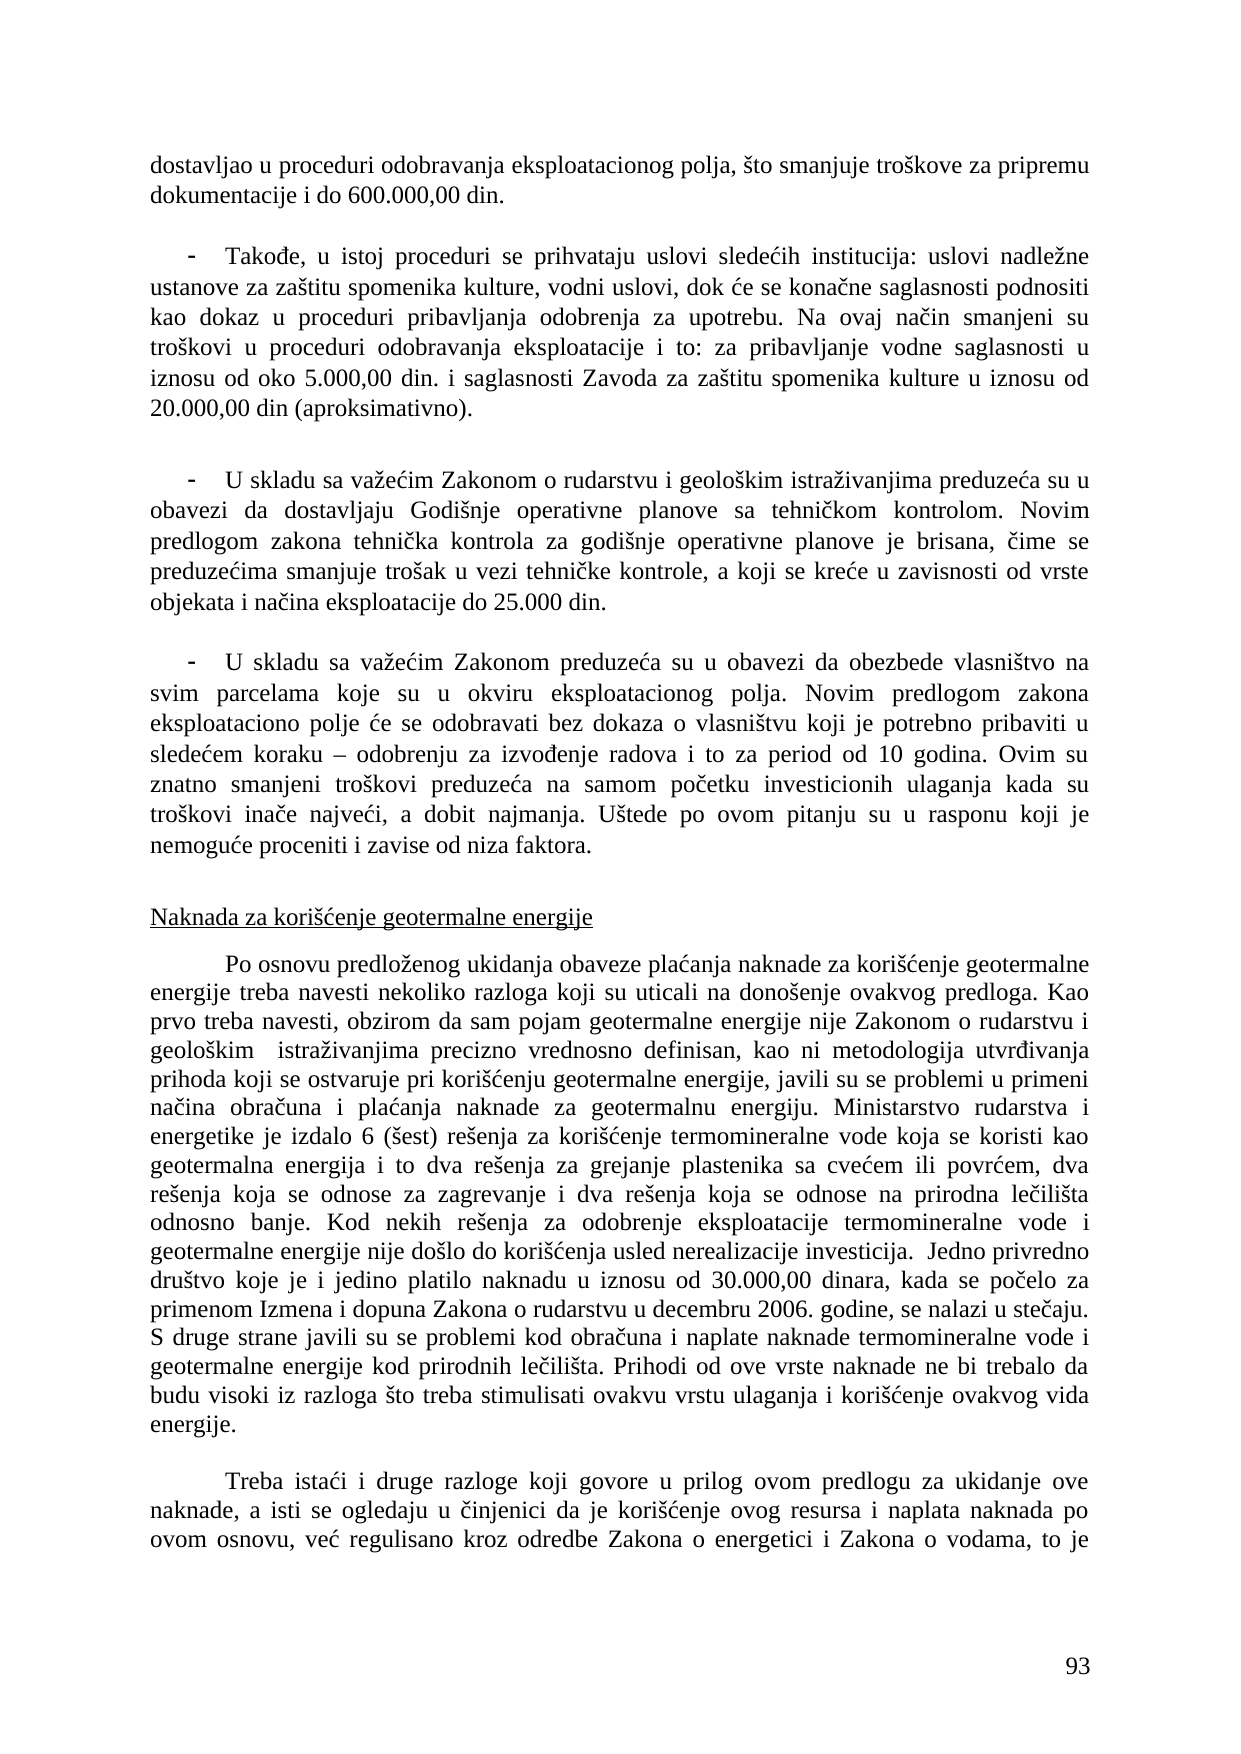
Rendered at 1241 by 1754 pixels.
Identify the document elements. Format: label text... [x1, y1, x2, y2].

text Naknada za korišćenje geotermalne energije [150, 902, 1090, 930]
list U skladu sa važećim Zakonom o rudarstvu i geološkim istraživanjima preduzeća su u obavezi da dostavljaju Godišnje operativne planove sa tehničkom kontrolom. Novim predlogom zakona tehnička kontrola za godišnje operativne planove je brisana, čime se preduzećima smanjuje trošak u vezi tehničke kontrole, a koji se kreće u zavisnosti od vrste objekata i načina eksploatacije do 25.000 din. [150, 465, 1090, 615]
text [150, 1466, 1090, 1552]
list Takođe, u istoj proceduri se prihvataju uslovi sledećih institucija: uslovi nadležne ustanove za zaštitu spomenika kulture, vodni uslovi, dok će se konačne saglasnosti podnositi kao dokaz u proceduri pribavljanja odobrenja za upotrebu. Na ovaj način smanjeni su troškovi u proceduri odobravanja eksploatacije i to: za pribavljanje vodne saglasnosti u iznosu od oko 5.000,00 din. i saglasnosti Zavoda za zaštitu spomenika kulture u iznosu od 20.000,00 din (aproksimativno). [150, 241, 1090, 422]
list U skladu sa važećim Zakonom preduzeća su u obavezi da obezbede vlasništvo na svim parcelama koje su u okviru eksploatacionog polja. Novim predlogom zakona eksploataciono polje će se odobravati bez dokaza o vlasništvu koji je potrebno pribaviti u sledećem koraku – odobrenju za izvođenje radova i to za period od 10 godina. Ovim su znatno smanjeni troškovi preduzeća na samom početku investicionih ulaganja kada su troškovi inače najveći, a dobit najmanja. Uštede po ovom pitanju su u rasponu koji je nemoguće proceniti i zavise od niza faktora. [150, 647, 1090, 859]
text Po osnovu predloženog ukidanja obaveze plaćanja naknade za korišćenje geotermalne energije treba navesti nekoliko razloga koji su uticali na donošenje ovakvog predloga. Kao prvo treba navesti, obzirom da sam pojam geotermalne energije nije Zakonom o rudarstvu i geološkim istraživanjima precizno vrednosno definisan, kao ni metodologija utvrđivanja prihoda koji se ostvaruje pri korišćenju geotermalne energije, javili su se problemi u primeni načina obračuna i plaćanja naknade za geotermalnu energiju. Ministarstvo rudarstva i energetike je izdalo 6 (šest) rešenja za korišćenje termomineralne vode koja se koristi kao geotermalna energija i to dva rešenja za grejanje plastenika sa cvećem ili povrćem, dva rešenja koja se odnose za zagrevanje i dva rešenja koja se odnose na prirodna lečilišta odnosno banje. Kod nekih rešenja za odobrenje eksploatacije termomineralne vode i geotermalne energije nije došlo do korišćenja usled nerealizacije investicija. Jedno privredno društvo koje je i jedino platilo naknadu u iznosu od 30.000,00 dinara, kada se počelo za primenom Izmena i dopuna Zakona o rudarstvu u decembru 2006. godine, se nalazi u stečaju. S druge strane javili su se problemi kod obračuna i naplate naknade termomineralne vode i geotermalne energije kod prirodnih lečilišta. Prihodi od ove vrste naknade ne bi trebalo da budu visoki iz razloga što treba stimulisati ovakvu vrstu ulaganja i korišćenje ovakvog vida energije. [150, 949, 1090, 1437]
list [150, 150, 1090, 209]
